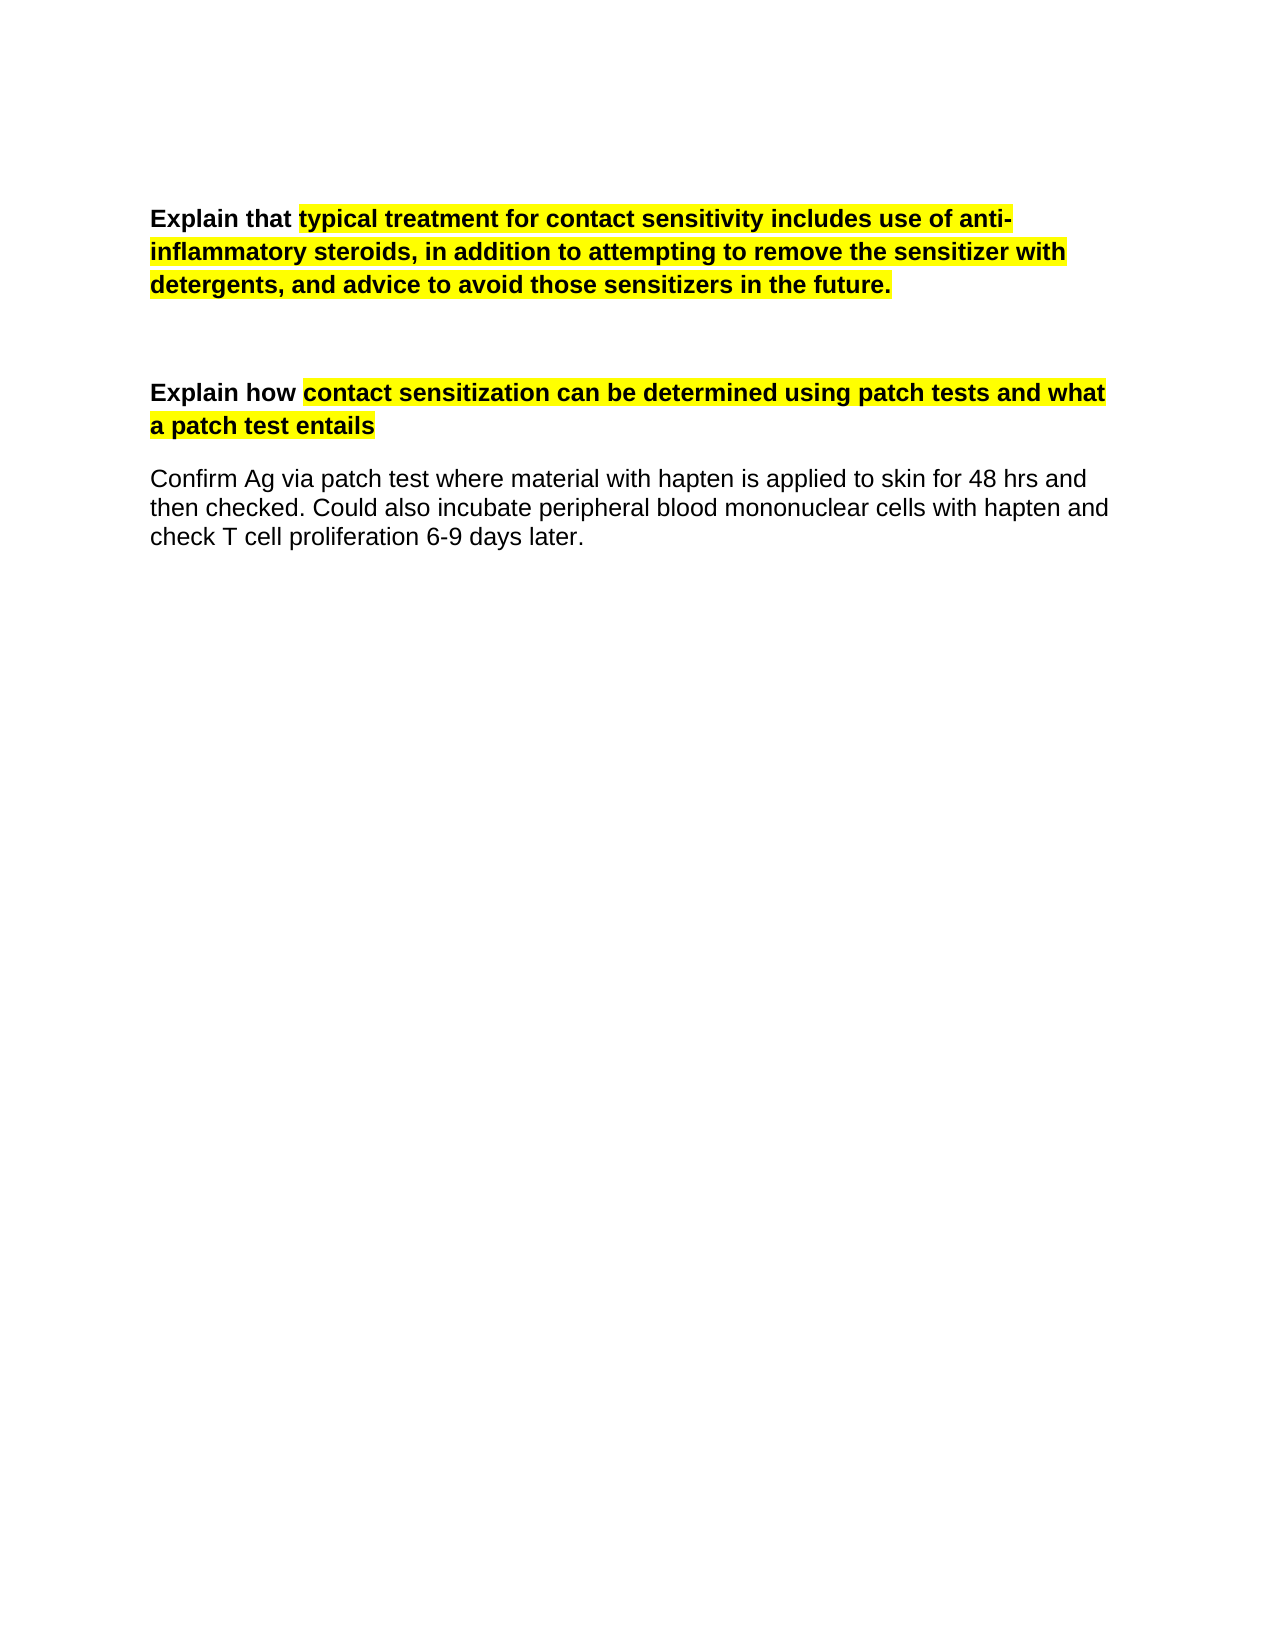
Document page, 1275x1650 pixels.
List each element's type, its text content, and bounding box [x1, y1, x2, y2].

text Confirm Ag via patch test where material with hapten is applied to skin for 48 hrs and then checked. Could also incubate peripheral blood mononuclear cells with hapten and check T cell proliferation 6-9 days later. [150, 464, 1125, 551]
text Explain that typical treatment for contact sensitivity includes use of anti-inflammatory steroids, in addition to attempting to remove the sensitizer with detergents, and advice to avoid those sensitizers in the future. [150, 204, 1125, 299]
text Explain how contact sensitization can be determined using patch tests and what a patch test entails [150, 378, 1125, 439]
